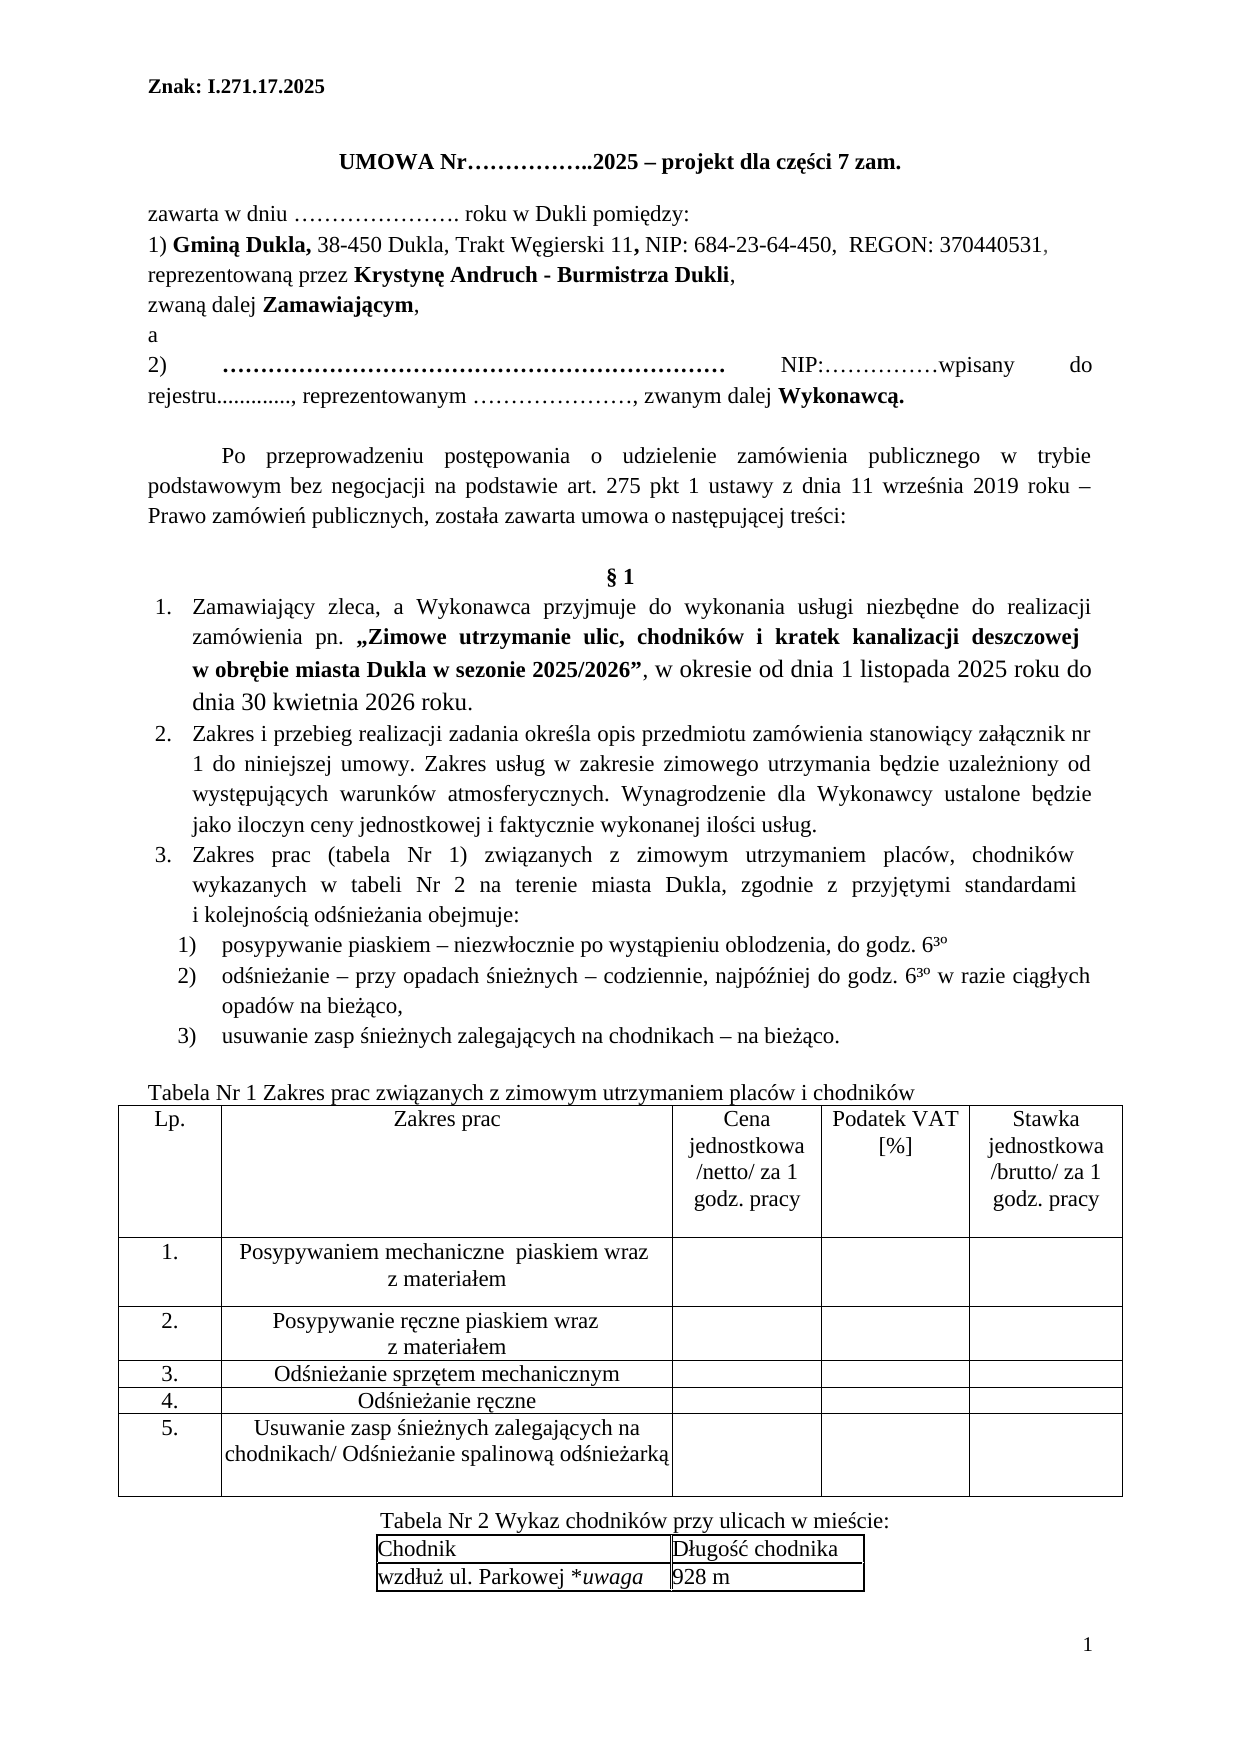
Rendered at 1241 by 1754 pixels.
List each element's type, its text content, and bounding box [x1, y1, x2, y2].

table_header Stawka jednostkowa /brutto/ za 1 godz. pracy [970, 1106, 1122, 1237]
text Tabela Nr 1 Zakres prac związanych z zimowym utrzymaniem placów i chodników [148, 1079, 1092, 1105]
text Po przeprowadzeniu postępowania o udzielenie zamówienia publicznego w trybie podstawowym bez negocjacji na podstawie art. 275 pkt 1 ustawy z dnia 11 września 2019 roku – Prawo zamówień publicznych, została zawarta umowa o następującej treści: [148, 442, 1092, 529]
table_cell 3. [119, 1361, 221, 1386]
table_cell [822, 1388, 969, 1413]
table_cell [671, 1562, 863, 1590]
table_cell Posypywaniem mechaniczne piaskiem wraz z materiałem [222, 1238, 672, 1306]
table_header Cena jednostkowa /netto/ za 1 godz. pracy [673, 1106, 821, 1237]
table_cell 1. [119, 1238, 221, 1306]
table_cell 2. [119, 1307, 221, 1359]
table_cell [822, 1361, 969, 1386]
table_cell [822, 1307, 969, 1359]
list Zakres i przebieg realizacji zadania określa opis przedmiotu zamówienia stanowiący załącznik nr 1 do niniejszej umowy. Zakres usług w zakresie zimowego utrzymania będzie uzależniony od występujących warunków atmosferycznych. Wynagrodzenie dla Wykonawcy ustalone będzie jako iloczyn ceny jednostkowej i faktycznie wykonanej ilości usług. [154, 720, 1092, 837]
table_cell 5. [119, 1414, 221, 1496]
table_cell Posypywanie ręczne piaskiem wraz z materiałem [222, 1307, 672, 1359]
list Zamawiający zleca, a Wykonawca przyjmuje do wykonania usługi niezbędne do realizacji zamówienia pn. „Zimowe utrzymanie ulic, chodników i kratek kanalizacji deszczowej w obrębie miasta Dukla w sezonie 2025/2026”, w okresie od dnia 1 listopada 2025 roku do dnia 30 kwietnia 2026 roku. [154, 593, 1092, 716]
table_header Podatek VAT [%] [822, 1106, 969, 1237]
text zwaną dalej Zamawiającym, [148, 291, 1092, 317]
table_cell [673, 1388, 821, 1413]
table_header Długość chodnika [673, 1536, 863, 1562]
text reprezentowaną przez Krystynę Andruch - Burmistrza Dukli, [148, 261, 1092, 287]
table_cell [673, 1307, 821, 1359]
text a [148, 321, 1092, 348]
text Tabela Nr 2 Wykaz chodników przy ulicach w mieście: [148, 1507, 1092, 1534]
text 1) Gminą Dukla, 38-450 Dukla, Trakt Węgierski 11, NIP: 684-23-64-450, REGON: 370440531, [148, 231, 1092, 257]
table_cell [673, 1238, 821, 1306]
list odśnieżanie – przy opadach śnieżnych – codziennie, najpóźniej do godz. 6³º w razie ciągłych opadów na bieżąco, [177, 962, 1092, 1018]
table_cell [673, 1414, 821, 1496]
text § 1 [148, 563, 1092, 589]
table_header Chodnik [378, 1536, 670, 1562]
table_header Zakres prac [222, 1106, 672, 1237]
table_cell [970, 1414, 1122, 1496]
list posypywanie piaskiem – niezwłocznie po wystąpieniu oblodzenia, do godz. 6³º [177, 931, 1092, 958]
table_cell Usuwanie zasp śnieżnych zalegających na chodnikach/ Odśnieżanie spalinową odśnieżarką [222, 1414, 672, 1496]
table_cell [673, 1361, 821, 1386]
table_cell [970, 1307, 1122, 1359]
table_cell 4. [119, 1388, 221, 1413]
table_header Lp. [119, 1106, 221, 1237]
table_cell [970, 1361, 1122, 1386]
table_cell Odśnieżanie sprzętem mechanicznym [222, 1361, 672, 1386]
table_cell wzdłuż ul. Parkowej *uwaga [378, 1564, 671, 1590]
list usuwanie zasp śnieżnych zalegających na chodnikach – na bieżąco. [177, 1022, 1092, 1048]
list Zakres prac (tabela Nr 1) związanych z zimowym utrzymaniem placów, chodników wykazanych w tabeli Nr 2 na terenie miasta Dukla, zgodnie z przyjętymi standardami i kolejnością odśnieżania obejmuje: [154, 841, 1092, 928]
table_cell [822, 1414, 969, 1496]
table_cell [822, 1238, 969, 1306]
table_cell [970, 1388, 1122, 1413]
text zawarta w dniu …………………. roku w Dukli pomiędzy: [148, 200, 1092, 227]
text UMOWA Nr……………..2025 – projekt dla części 7 zam. [148, 148, 1092, 174]
table_cell [970, 1238, 1122, 1306]
list 2) ………………………………………………………… NIP:……………wpisany do rejestru............., reprezentowanym …………………, zwanym dalej Wykonawcą. [148, 351, 1092, 408]
table_cell Odśnieżanie ręczne [222, 1388, 672, 1413]
